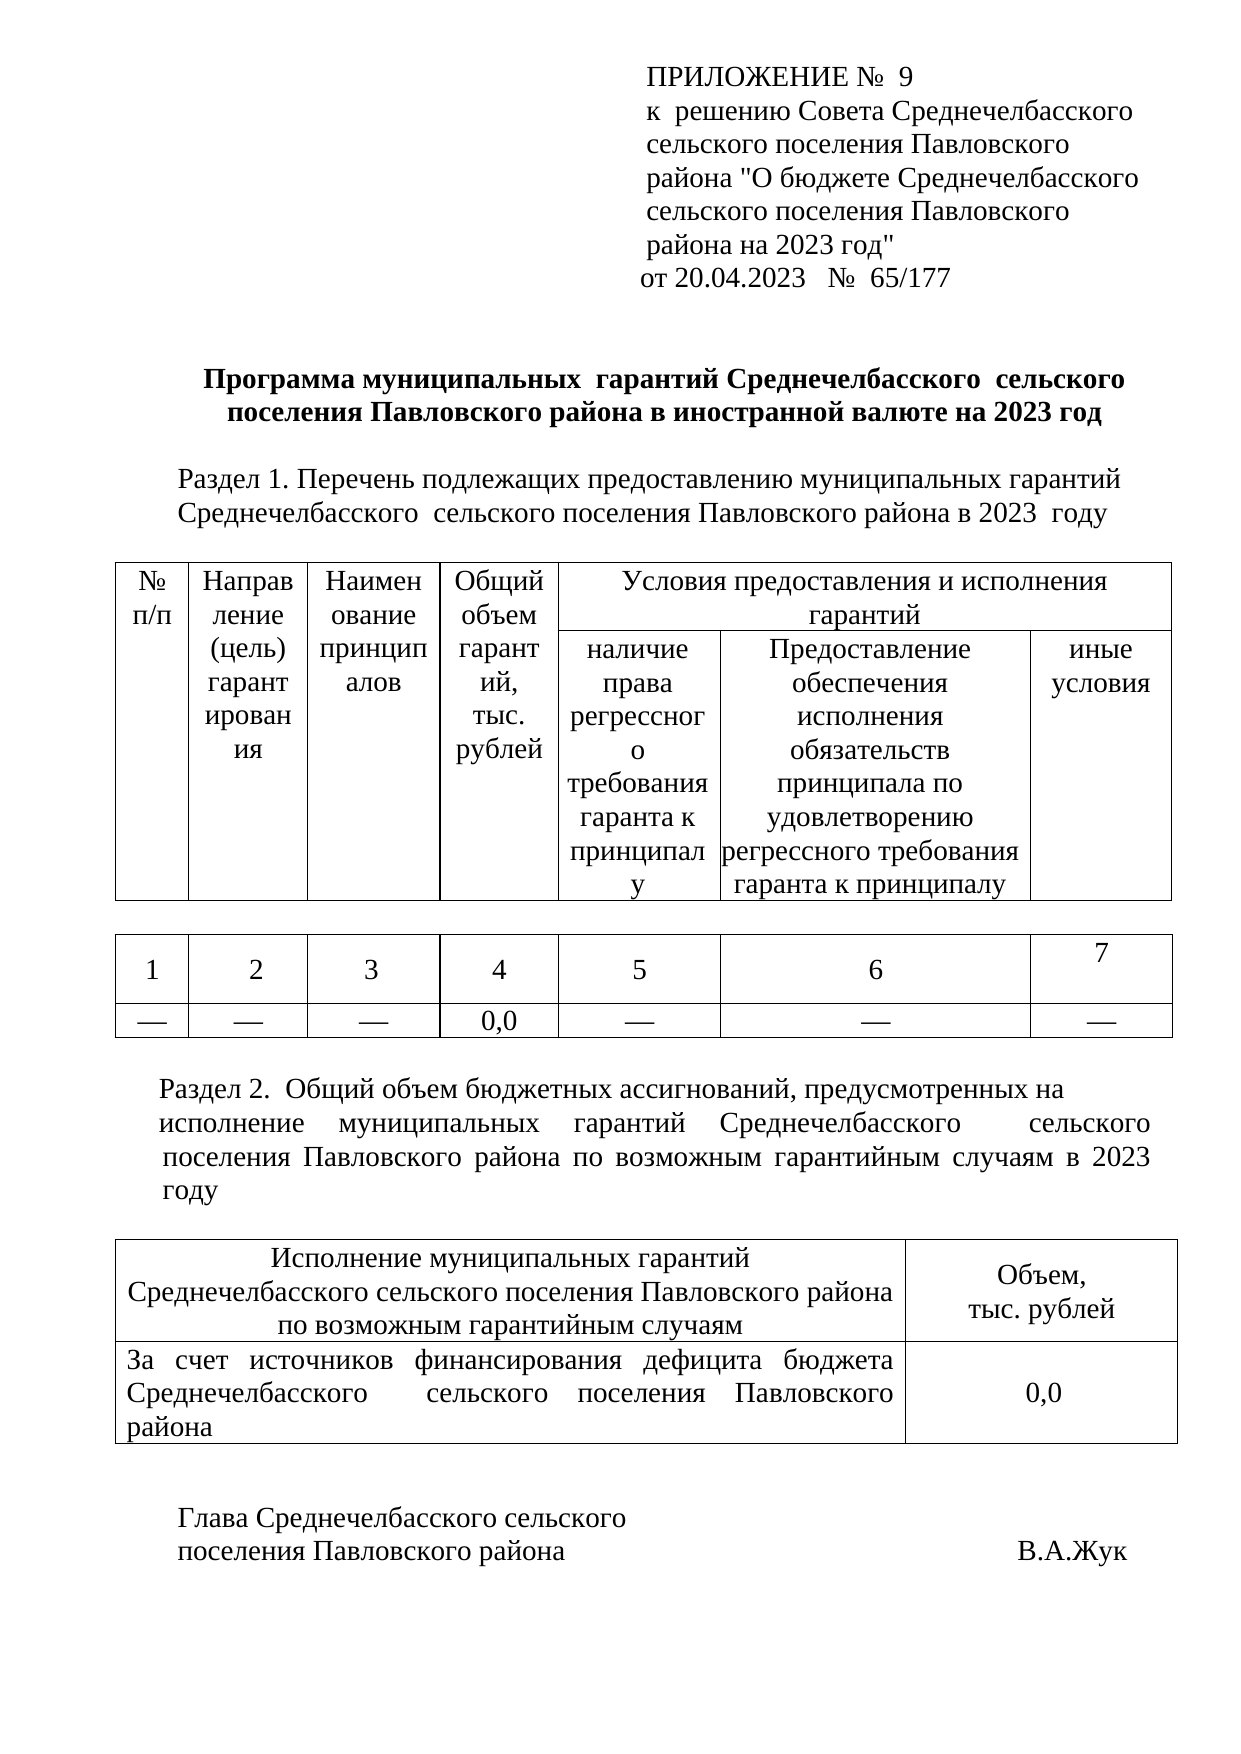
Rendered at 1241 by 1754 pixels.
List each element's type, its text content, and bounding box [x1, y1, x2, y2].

text ПРИЛОЖЕНИЕ № 9 [646, 59, 1152, 93]
text исполнение муниципальных гарантий Среднечелбасского сельского поселения Павловского района по возможным гарантийным случаям в 2023 году [158, 1105, 1152, 1206]
text к решению Совета Среднечелбасского сельского поселения Павловского [646, 93, 1152, 160]
text района "О бюджете Среднечелбасского сельского поселения Павловского района на 2023 год" [646, 160, 1152, 260]
table_header Объем, тыс. рублей [906, 1240, 1177, 1341]
table_cell — [189, 1004, 307, 1037]
table_header Направление (цель) гарантирования [189, 563, 307, 900]
table_header 1 [116, 935, 188, 1002]
text Среднечелбасского сельского поселения Павловского района в 2023 году [177, 495, 1152, 529]
table_cell — [721, 1004, 1030, 1037]
text Раздел 2. Общий объем бюджетных ассигнований, предусмотренных на [158, 1072, 1152, 1105]
table_header Наименование принципалов [308, 563, 439, 900]
table_cell 0,0 [906, 1342, 1177, 1443]
table_header № п/п [116, 563, 188, 900]
table_cell За счет источников финансирования дефицита бюджета Среднечелбасского сельского поселения Павловского района [116, 1342, 905, 1443]
table_cell Предоставление обеспечения исполнения обязательств принципала по удовлетворению регрессного требования гаранта к принципалу [721, 631, 1030, 900]
table_cell — [559, 1004, 720, 1037]
text поселения Павловского района В.А.Жук [177, 1533, 1152, 1567]
table_header 6 [721, 935, 1030, 1002]
table_header Исполнение муниципальных гарантий Среднечелбасского сельского поселения Павловского района по возможным гарантийным случаям [116, 1240, 905, 1341]
table_header 4 [441, 935, 558, 1002]
table_header Условия предоставления и исполнения гарантий [559, 563, 1171, 630]
table_header 3 [308, 935, 439, 1002]
table_cell — [116, 1004, 188, 1037]
text Программа муниципальных гарантий Среднечелбасского сельского поселения Павловского района в иностранной валюте на 2023 год [177, 361, 1152, 428]
text Глава Среднечелбасского сельского [177, 1500, 1152, 1533]
table_cell — [308, 1004, 439, 1037]
table_header 2 [189, 935, 307, 1002]
table_header 7 [1031, 935, 1172, 1002]
table_header Общий объем гарантий, тыс. рублей [441, 563, 558, 900]
table_header 5 [559, 935, 720, 1002]
table_cell — [1031, 1004, 1172, 1037]
table_cell 0,0 [441, 1004, 558, 1037]
text Раздел 1. Перечень подлежащих предоставлению муниципальных гарантий [177, 462, 1152, 495]
text от 20.04.2023 № 65/177 [177, 260, 1152, 294]
table_cell иные условия [1031, 631, 1171, 900]
table_cell наличие права регрессного требования гаранта к принципалу [559, 631, 720, 900]
